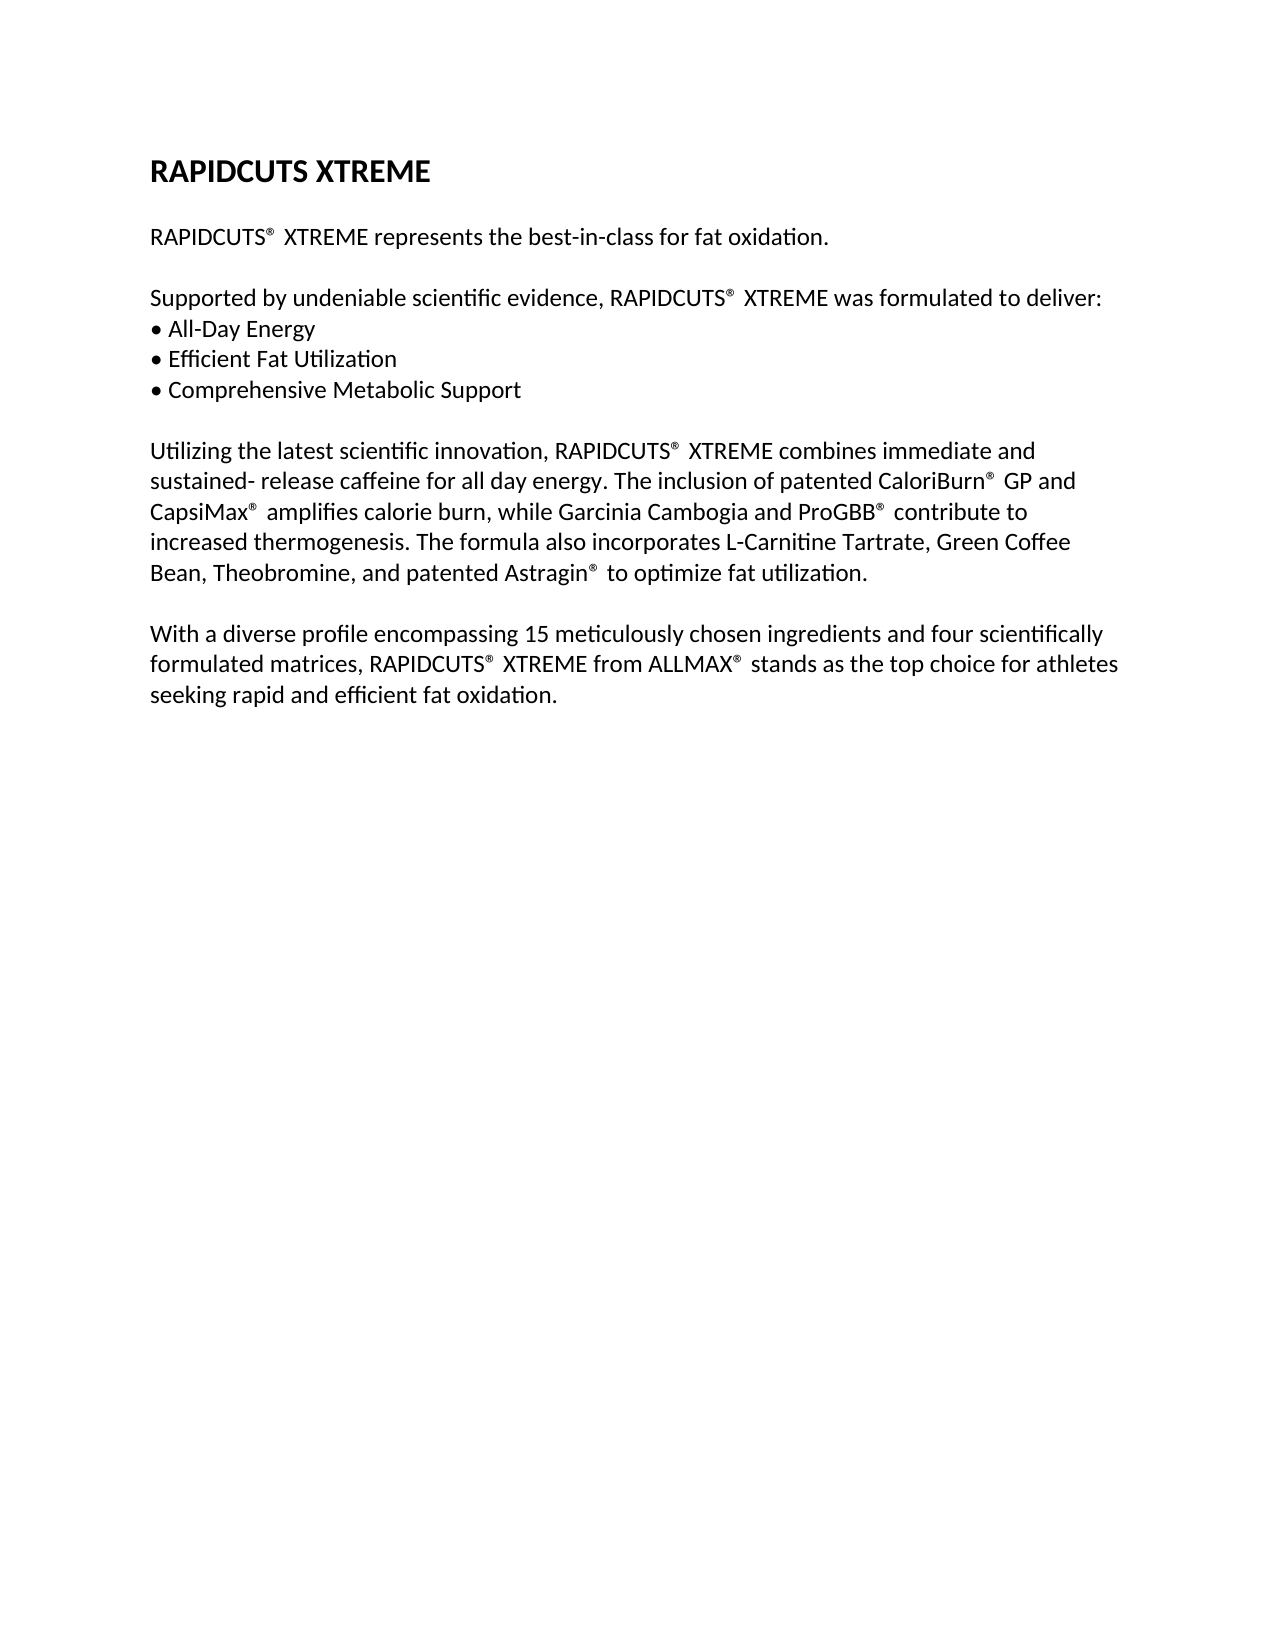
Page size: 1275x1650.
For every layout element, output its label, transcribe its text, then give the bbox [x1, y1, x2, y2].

text RAPIDCUTS® XTREME represents the best-in-class for fat oxidation. [150, 221, 1125, 252]
text RAPIDCUTS XTREME [150, 150, 1125, 191]
text With a diverse profile encompassing 15 meticulously chosen ingredients and four scientifically formulated matrices, RAPIDCUTS® XTREME from ALLMAX® stands as the top choice for athletes seeking rapid and efficient fat oxidation. [150, 618, 1125, 709]
text Supported by undeniable scientific evidence, RAPIDCUTS® XTREME was formulated to deliver: [150, 282, 1125, 313]
text • Efficient Fat Utilization [150, 343, 1125, 374]
text • All-Day Energy [150, 313, 1125, 343]
text Utilizing the latest scientific innovation, RAPIDCUTS® XTREME combines immediate and sustained- release caffeine for all day energy. The inclusion of patented CaloriBurn® GP and CapsiMax® amplifies calorie burn, while Garcinia Cambogia and ProGBB® contribute to increased thermogenesis. The formula also incorporates L-Carnitine Tartrate, Green Coffee Bean, Theobromine, and patented Astragin® to optimize fat utilization. [150, 435, 1125, 587]
text • Comprehensive Metabolic Support [150, 374, 1125, 404]
